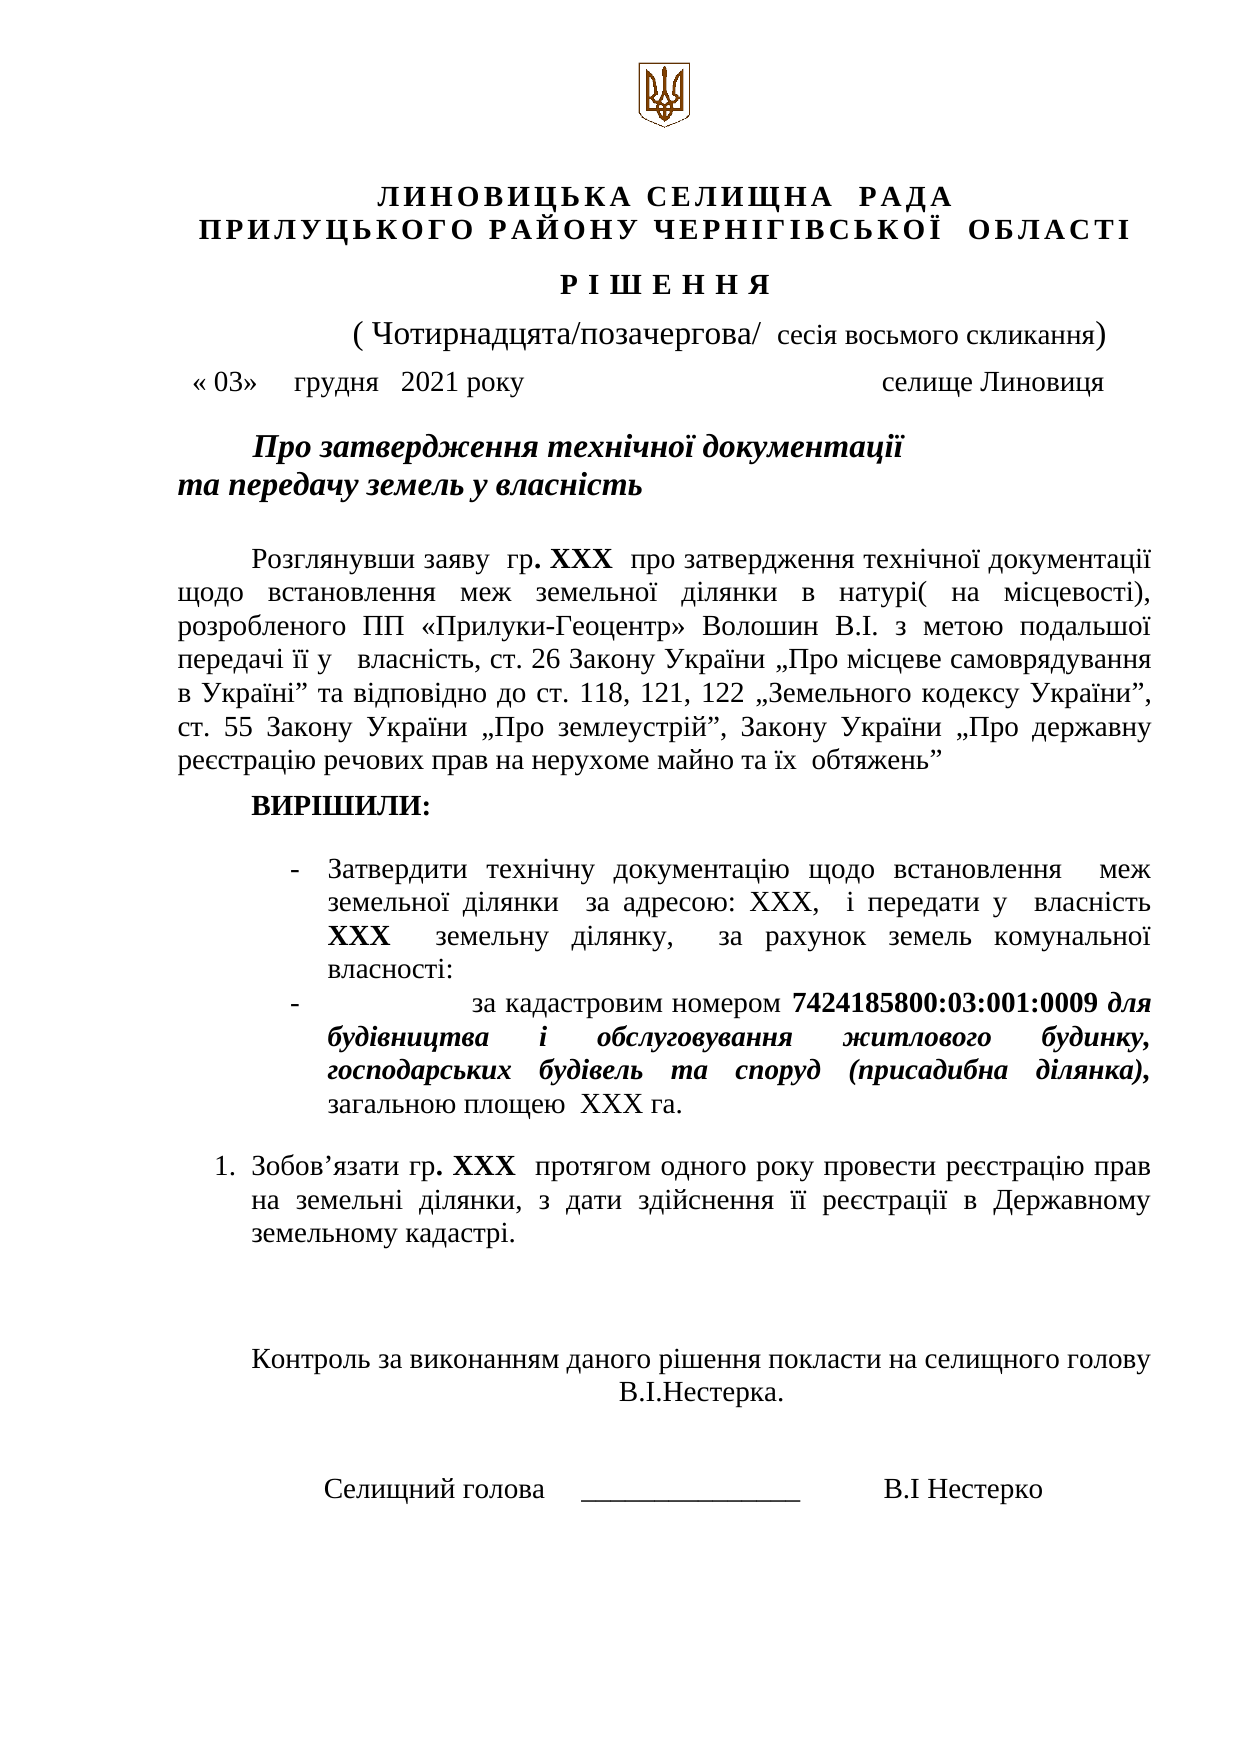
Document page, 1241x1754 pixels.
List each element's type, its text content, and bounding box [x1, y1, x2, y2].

text Контроль за виконанням даного рішення покласти на селищного голову В.І.Нестерка. [251, 1341, 1152, 1408]
list за кадастровим номером 7424185800:03:001:0009 для будівництва і обслуговування житлового будинку, господарських будівель та споруд (присадибна ділянка), загальною площею ХХХ га. [290, 985, 1152, 1119]
list Зобов’язати гр. ХХХ протягом одного року провести реєстрацію прав на земельні ділянки, з дати здійснення її реєстрації в Державному земельному кадастрі. [214, 1148, 1152, 1249]
text Розглянувши заяву гр. ХХХ про затвердження технічної документації щодо встановлення меж земельної ділянки в натурі( на місцевості), розробленого ПП «Прилуки-Геоцентр» Волошин В.І. з метою подальшої передачі її у власність, ст. 26 Закону України „Про місцеве самоврядування в Україні” та відповідно до ст. 118, 121, 122 „Земельного кодексу України”, ст. 55 Закону України „Про землеустрій”, Закону України „Про державну реєстрацію речових прав на нерухоме майно та їх обтяжень” [177, 541, 1152, 776]
subtitle « 03» грудня 2021 року селище Линовиця [177, 364, 1152, 397]
subtitle РІШЕННЯ [177, 267, 1152, 300]
picture [633, 58, 695, 131]
text ВИРІШИЛИ: [177, 788, 1152, 822]
text та передачу земель у власність [177, 464, 1152, 503]
list Затвердити технічну документацію щодо встановлення меж земельної ділянки за адресою: ХХХ, і передати у власність ХХХ земельну ділянку, за рахунок земель комунальної власності: [290, 851, 1152, 985]
text Селищний голова _______________ В.І Нестерко [215, 1471, 1152, 1504]
subtitle ЛИНОВИЦЬКА СЕЛИЩНА РАДА [177, 179, 1152, 212]
subtitle ПРИЛУЦЬКОГО РАЙОНУ ЧЕРНІГІВСЬКОЇ ОБЛАСТІ [177, 212, 1152, 246]
text ( Чотирнадцята/позачергова/ сесія восьмого скликання) [177, 313, 1152, 351]
text Про затвердження технічної документації [177, 426, 1152, 464]
